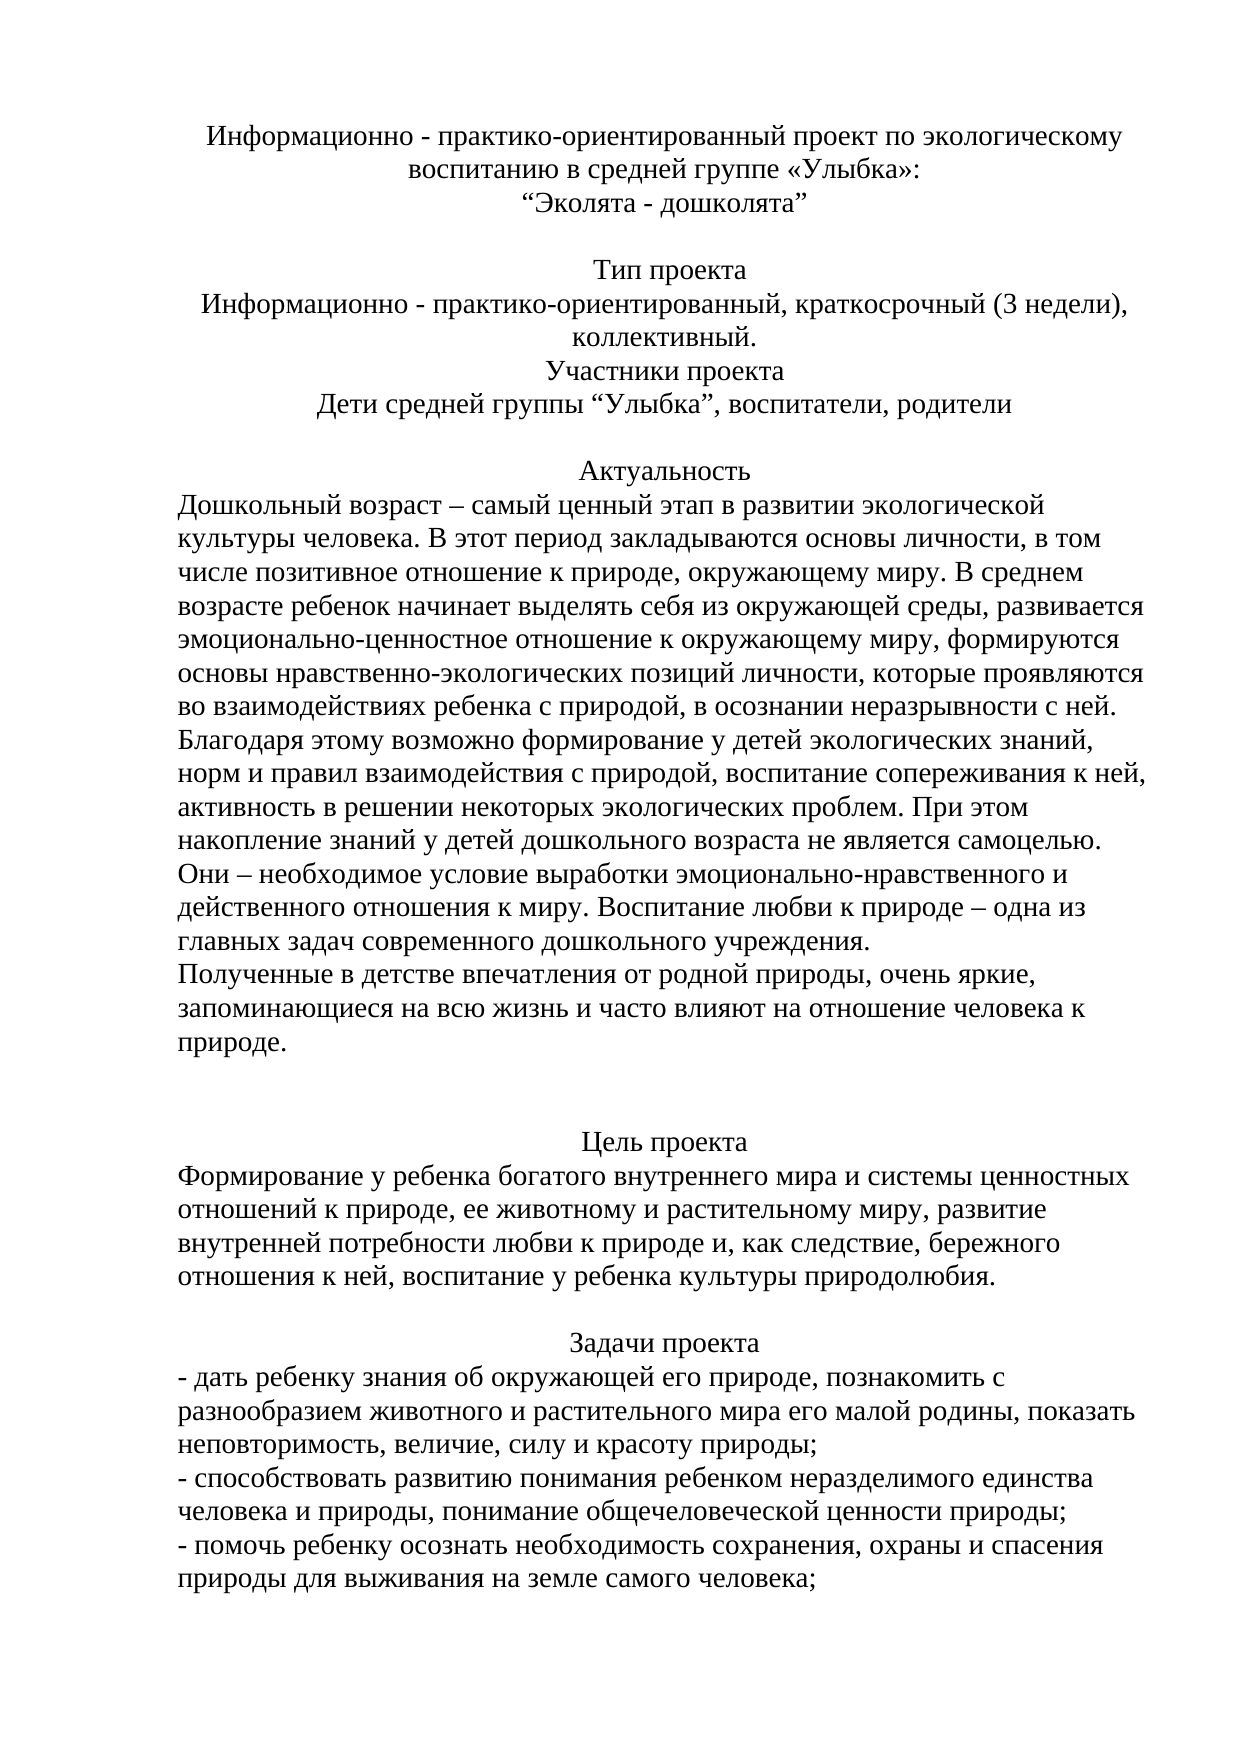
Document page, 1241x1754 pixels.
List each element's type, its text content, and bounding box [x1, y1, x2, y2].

text Тип проекта [177, 252, 1152, 286]
text Цель проекта [177, 1124, 1152, 1158]
text Информационно - практико-ориентированный проект по экологическому воспитанию в средней группе «Улыбка»: [177, 118, 1152, 185]
text - дать ребенку знания об окружающей его природе, познакомить с разнообразием животного и растительного мира его малой родины, показать неповторимость, величие, силу и красоту природы; [177, 1359, 1152, 1460]
text Дети средней группы “Улыбка”, воспитатели, родители [177, 386, 1152, 420]
text Информационно - практико-ориентированный, краткосрочный (3 недели), коллективный. [177, 286, 1152, 353]
text активность в решении некоторых экологических проблем. При этом накопление знаний у детей дошкольного возраста не является самоцелью. Они – необходимое условие выработки эмоционально-нравственного и действенного отношения к миру. Воспитание любви к природе – одна из главных задач современного дошкольного учреждения. [177, 789, 1152, 957]
text Полученные в детстве впечатления от родной природы, очень яркие, запоминающиеся на всю жизнь и часто влияют на отношение человека к природе. [177, 957, 1152, 1057]
text - помочь ребенку осознать необходимость сохранения, охраны и спасения природы для выживания на земле самого человека; [177, 1527, 1152, 1594]
text “Эколята - дошколята” [177, 185, 1152, 219]
text Актуальность [177, 453, 1152, 487]
text Формирование у ребенка богатого внутреннего мира и системы ценностных отношений к природе, ее животному и растительному миру, развитие внутренней потребности любви к природе и, как следствие, бережного отношения к ней, воспитание у ребенка культуры природолюбия. [177, 1158, 1152, 1292]
text Задачи проекта [177, 1326, 1152, 1359]
text Участники проекта [177, 353, 1152, 386]
text Дошкольный возраст – самый ценный этап в развитии экологической культуры человека. В этот период закладываются основы личности, в том числе позитивное отношение к природе, окружающему миру. В среднем возрасте ребенок начинает выделять себя из окружающей среды, развивается эмоционально-ценностное отношение к окружающему миру, формируются основы нравственно-экологических позиций личности, которые проявляются во взаимодействиях ребенка с природой, в осознании неразрывности с ней. Благодаря этому возможно формирование у детей экологических знаний, норм и правил взаимодействия с природой, воспитание сопереживания к ней, [177, 487, 1152, 789]
text - способствовать развитию понимания ребенком неразделимого единства человека и природы, понимание общечеловеческой ценности природы; [177, 1460, 1152, 1527]
